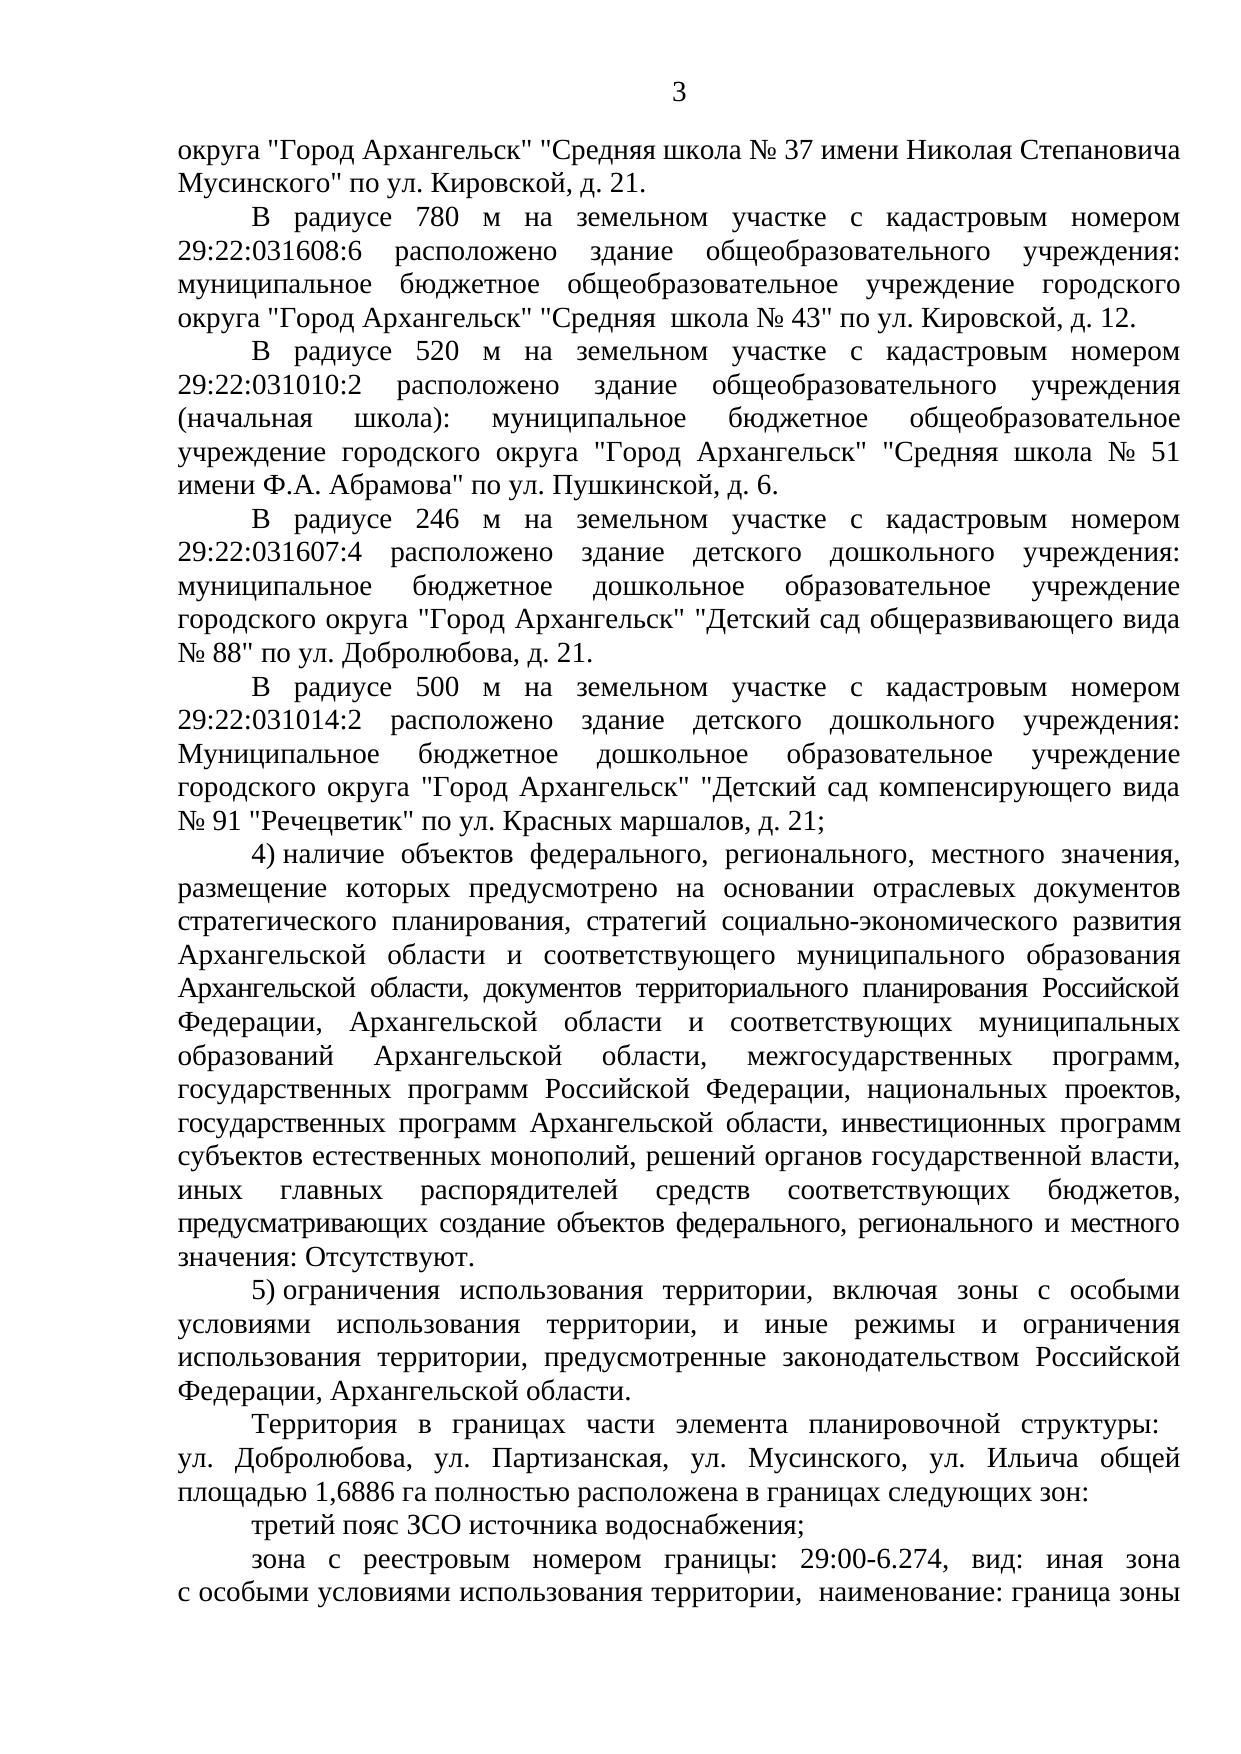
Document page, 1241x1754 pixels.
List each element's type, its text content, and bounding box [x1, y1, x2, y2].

text 4) наличие объектов федерального, регионального, местного значения, размещение которых предусмотрено на основании отраслевых документов стратегического планирования, стратегий социально-экономического развития Архангельской области и соответствующего муниципального образования Архангельской области, документов территориального планирования Российской Федерации, Архангельской области и соответствующих муниципальных образований Архангельской области, межгосударственных программ, государственных программ Российской Федерации, национальных проектов, государственных программ Архангельской области, инвестиционных программ субъектов естественных монополий, решений органов государственной власти, иных главных распорядителей средств соответствующих бюджетов, предусматривающих создание объектов федерального, регионального и местного значения: Отсутствуют. [177, 836, 1181, 1272]
text В радиусе 246 м на земельном участке с кадастровым номером 29:22:031607:4 расположено здание детского дошкольного учреждения: муниципальное бюджетное дошкольное образовательное учреждение городского округа "Город Архангельск" "Детский сад общеразвивающего вида № 88" по ул. Добролюбова, д. 21. [177, 501, 1181, 669]
text третий пояс ЗСО источника водоснабжения; [177, 1507, 1181, 1541]
text 5) ограничения использования территории, включая зоны с особыми условиями использования территории, и иные режимы и ограничения использования территории, предусмотренные законодательством Российской Федерации, Архангельской области. [177, 1272, 1181, 1407]
text В радиусе 520 м на земельном участке с кадастровым номером 29:22:031010:2 расположено здание общеобразовательного учреждения (начальная школа): муниципальное бюджетное общеобразовательное учреждение городского округа "Город Архангельск" "Средняя школа № 51 имени Ф.А. Абрамова" по ул. Пушкинской, д. 6. [177, 333, 1181, 501]
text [177, 1541, 1181, 1608]
text Территория в границах части элемента планировочной структуры: ул. Добролюбова, ул. Партизанская, ул. Мусинского, ул. Ильича общей площадью 1,6886 га полностью расположена в границах следующих зон: [177, 1407, 1181, 1507]
text В радиусе 500 м на земельном участке с кадастровым номером 29:22:031014:2 расположено здание детского дошкольного учреждения: Муниципальное бюджетное дошкольное образовательное учреждение городского округа "Город Архангельск" "Детский сад компенсирующего вида № 91 "Речецветик" по ул. Красных маршалов, д. 21; [177, 669, 1181, 836]
text В радиусе 780 м на земельном участке с кадастровым номером 29:22:031608:6 расположено здание общеобразовательного учреждения: муниципальное бюджетное общеобразовательное учреждение городского округа "Город Архангельск" "Средняя школа № 43" по ул. Кировской, д. 12. [177, 199, 1181, 333]
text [177, 132, 1181, 199]
